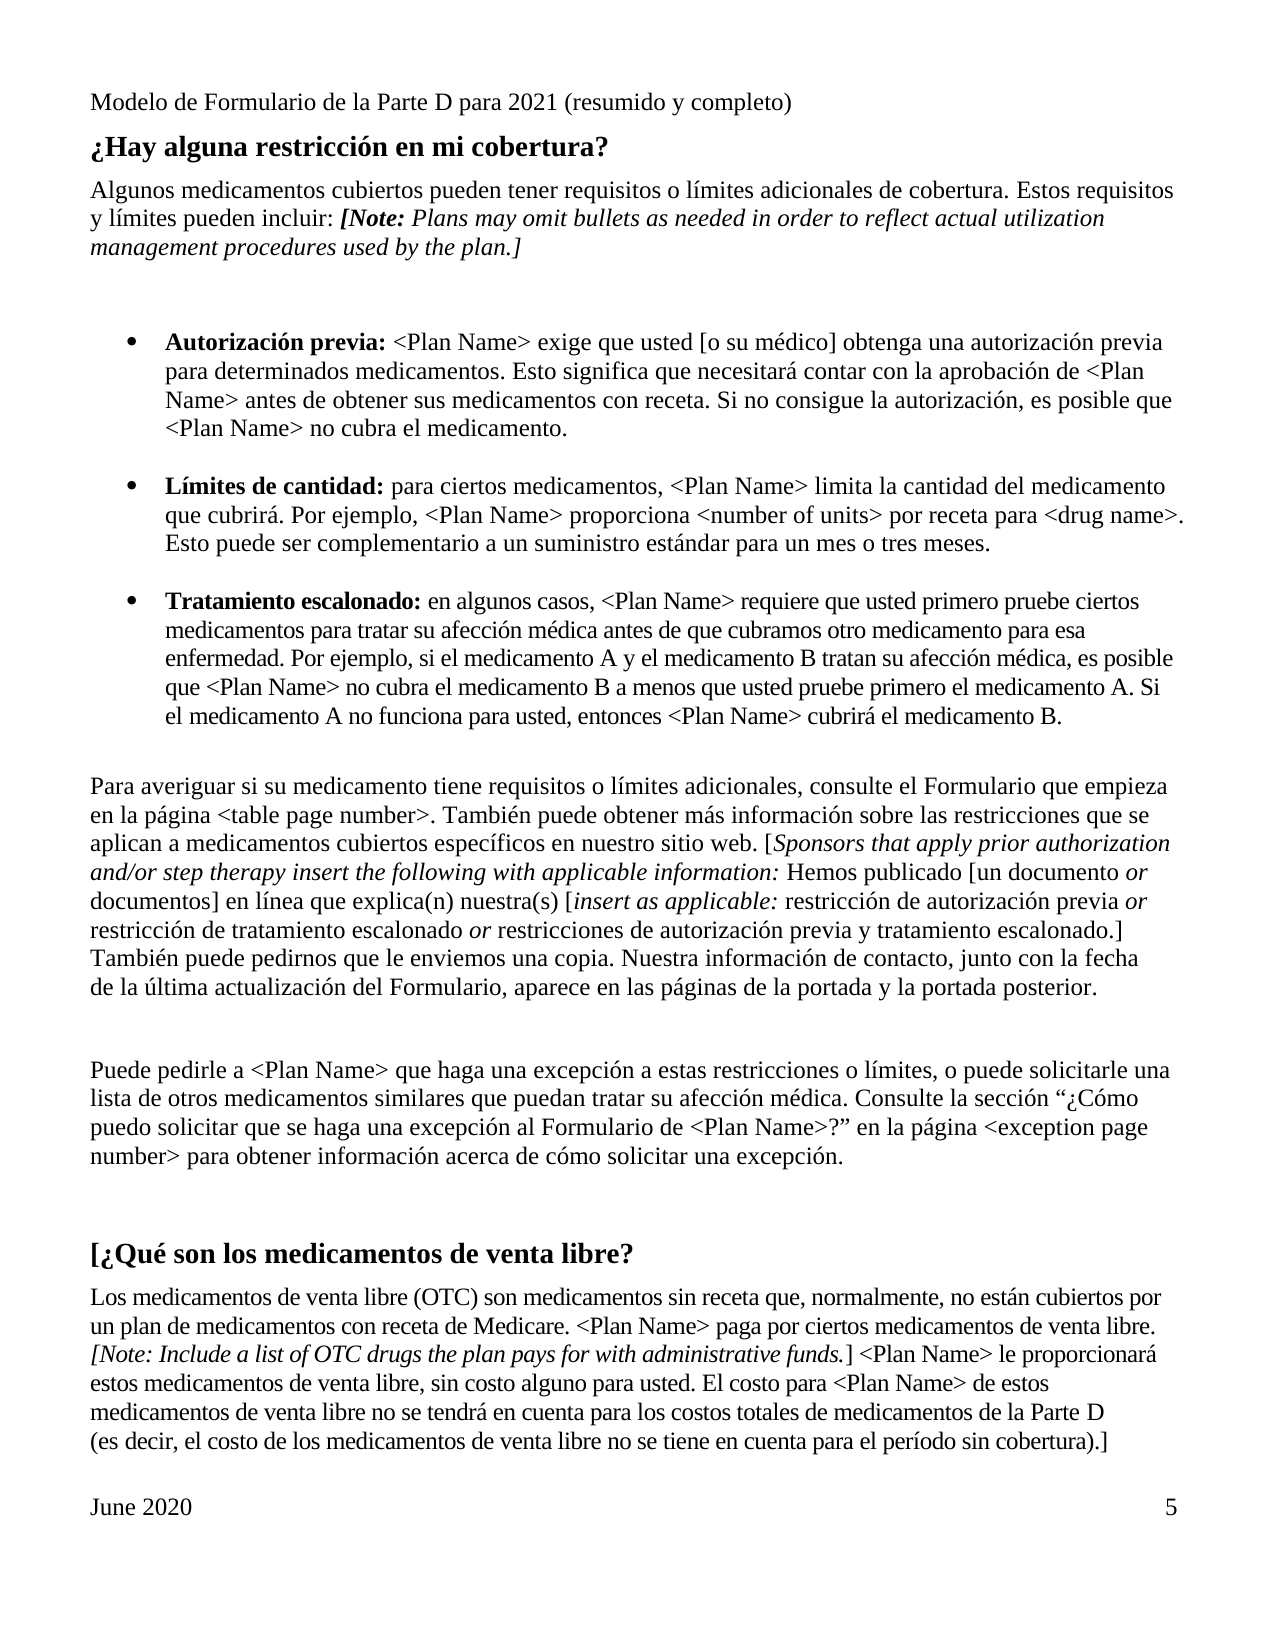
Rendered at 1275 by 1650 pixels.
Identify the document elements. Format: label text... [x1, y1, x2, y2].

subtitle [¿Qué son los medicamentos de venta libre? [90, 1236, 1185, 1269]
text Para averiguar si su medicamento tiene requisitos o límites adicionales, consulte el Formulario que empieza en la página <table page number>. También puede obtener más información sobre las restricciones que se aplican a medicamentos cubiertos específicos en nuestro sitio web. [Sponsors that apply prior authorization and/or step therapy insert the following with applicable information: Hemos publicado [un documento or documentos] en línea que explica(n) nuestra(s) [insert as applicable: restricción de autorización previa or restricción de tratamiento escalonado or restricciones de autorización previa y tratamiento escalonado.] También puede pedirnos que le enviemos una copia. Nuestra información de contacto, junto con la fecha de la última actualización del Formulario, aparece en las páginas de la portada y la portada posterior. [90, 771, 1185, 1001]
text Algunos medicamentos cubiertos pueden tener requisitos o límites adicionales de cobertura. Estos requisitos y límites pueden incluir: [Note: Plans may omit bullets as needed in order to reflect actual utilization management procedures used by the plan.] [90, 175, 1185, 261]
text Puede pedirle a <Plan Name> que haga una excepción a estas restricciones o límites, o puede solicitarle una lista de otros medicamentos similares que puedan tratar su afección médica. Consulte la sección “¿Cómo puedo solicitar que se haga una excepción al Formulario de <Plan Name>?” en la página <exception page number> para obtener información acerca de cómo solicitar una excepción. [90, 1055, 1185, 1170]
text Los medicamentos de venta libre (OTC) son medicamentos sin receta que, normalmente, no están cubiertos por un plan de medicamentos con receta de Medicare. <Plan Name> paga por ciertos medicamentos de venta libre. [Note: Include a list of OTC drugs the plan pays for with administrative funds.] <Plan Name> le proporcionará estos medicamentos de venta libre, sin costo alguno para usted. El costo para <Plan Name> de estos medicamentos de venta libre no se tendrá en cuenta para los costos totales de medicamentos de la Parte D (es decir, el costo de los medicamentos de venta libre no se tiene en cuenta para el período sin cobertura).] [90, 1282, 1185, 1454]
list Tratamiento escalonado: en algunos casos, <Plan Name> requiere que usted primero pruebe ciertos medicamentos para tratar su afección médica antes de que cubramos otro medicamento para esa enfermedad. Por ejemplo, si el medicamento A y el medicamento B tratan su afección médica, es posible que <Plan Name> no cubra el medicamento B a menos que usted pruebe primero el medicamento A. Si el medicamento A no funciona para usted, entonces <Plan Name> cubrirá el medicamento B. [127, 586, 1185, 730]
subtitle ¿Hay alguna restricción en mi cobertura? [90, 129, 1185, 162]
list Autorización previa: <Plan Name> exige que usted [o su médico] obtenga una autorización previa para determinados medicamentos. Esto significa que necesitará contar con la aprobación de <Plan Name> antes de obtener sus medicamentos con receta. Si no consigue la autorización, es posible que <Plan Name> no cubra el medicamento. [127, 327, 1185, 442]
list Límites de cantidad: para ciertos medicamentos, <Plan Name> limita la cantidad del medicamento que cubrirá. Por ejemplo, <Plan Name> proporciona <number of units> por receta para <drug name>. Esto puede ser complementario a un suministro estándar para un mes o tres meses. [127, 471, 1185, 557]
